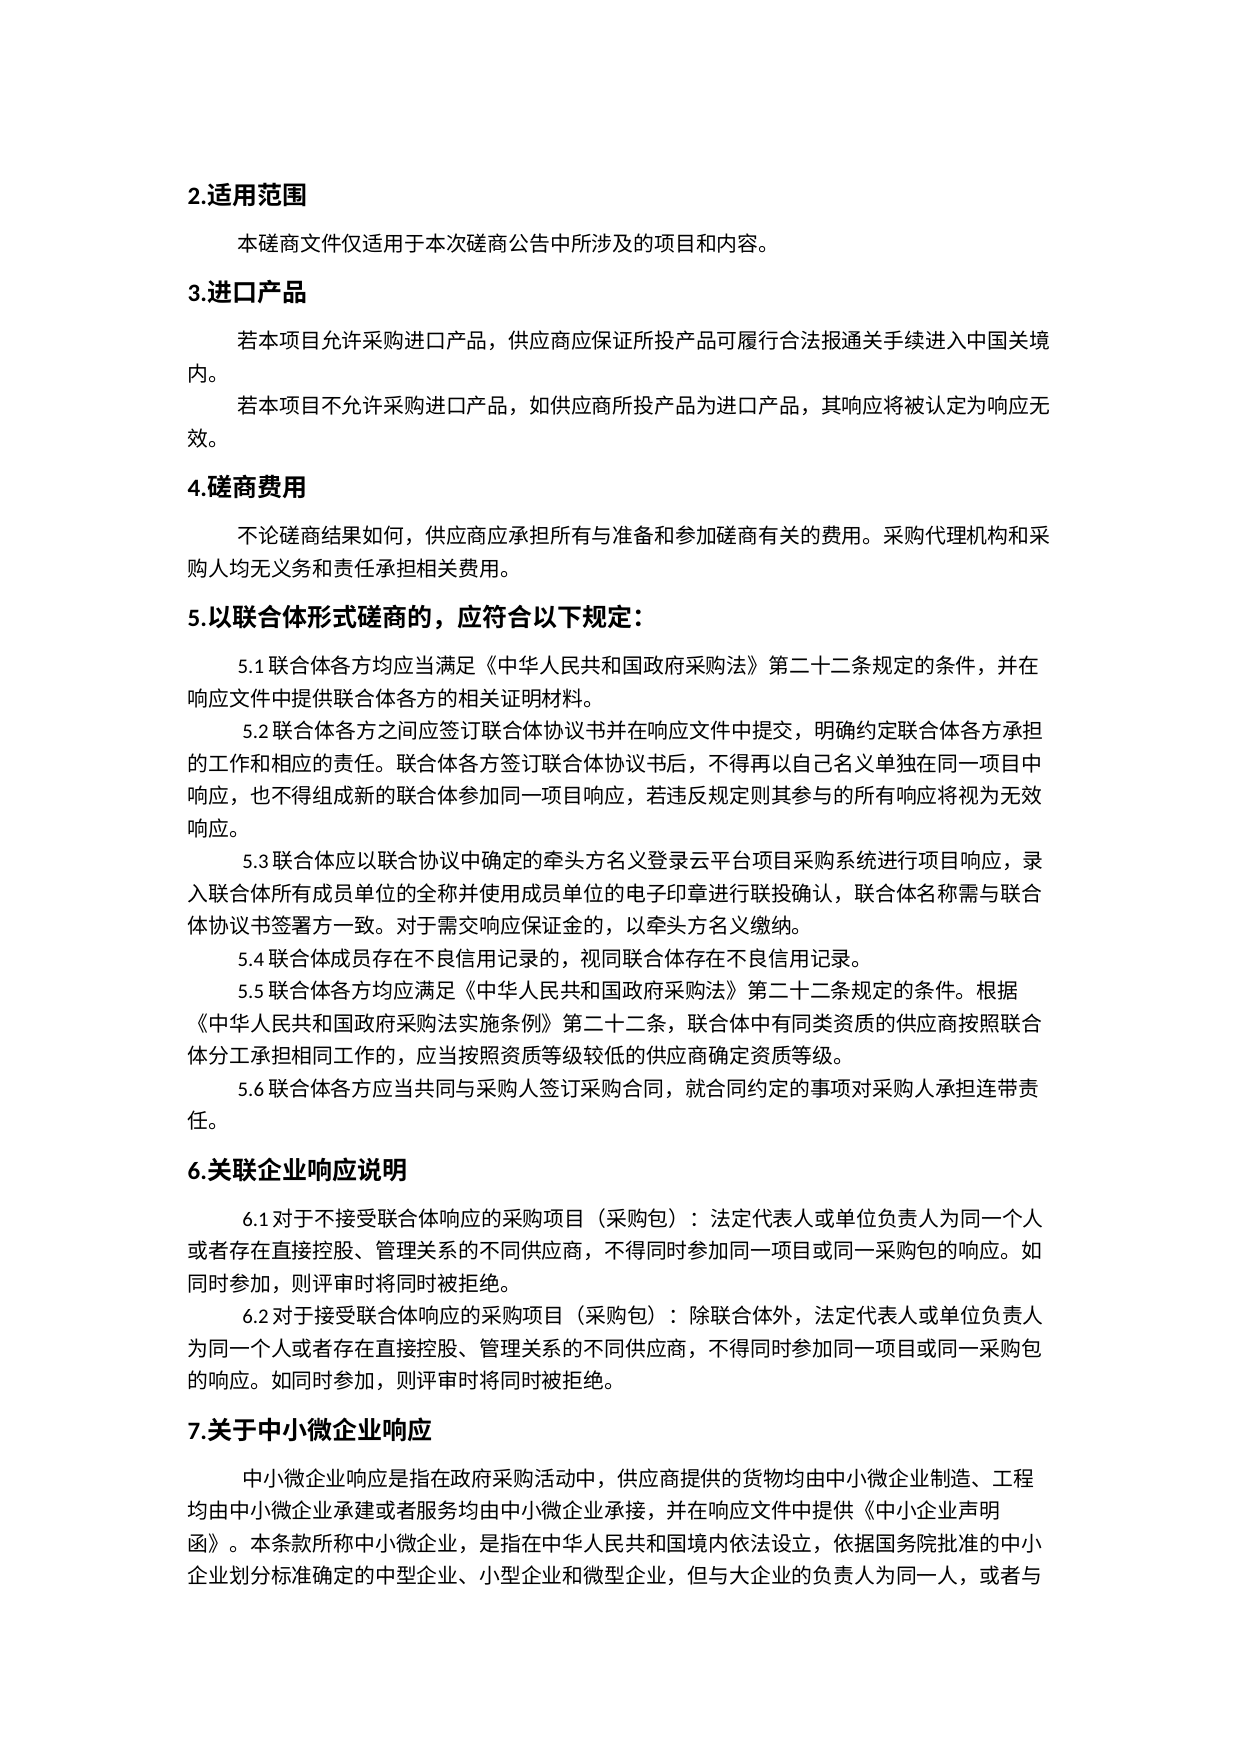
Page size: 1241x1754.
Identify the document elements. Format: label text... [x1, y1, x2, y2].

text 若本项目不允许采购进口产品，如供应商所投产品为进口产品，其响应将被认定为响应无效。 [187, 389, 1053, 454]
text 5.3联合体应以联合协议中确定的牵头方名义登录云平台项目采购系统进行项目响应，录入联合体所有成员单位的全称并使用成员单位的电子印章进行联投确认，联合体名称需与联合体协议书签署方一致。对于需交响应保证金的，以牵头方名义缴纳。 [187, 844, 1053, 942]
text 5.1联合体各方均应当满足《中华人民共和国政府采购法》第二十二条规定的条件，并在响应文件中提供联合体各方的相关证明材料。 [187, 649, 1053, 714]
text 5.4联合体成员存在不良信用记录的，视同联合体存在不良信用记录。 [187, 942, 1053, 974]
text 5.以联合体形式磋商的，应符合以下规定： [187, 584, 1053, 649]
text 7.关于中小微企业响应 [187, 1397, 1053, 1462]
text 3.进口产品 [187, 259, 1053, 324]
text 不论磋商结果如何，供应商应承担所有与准备和参加磋商有关的费用。采购代理机构和采购人均无义务和责任承担相关费用。 [187, 519, 1053, 584]
text 本磋商文件仅适用于本次磋商公告中所涉及的项目和内容。 [187, 227, 1053, 259]
text 4.磋商费用 [187, 454, 1053, 519]
text 6.1对于不接受联合体响应的采购项目（采购包）：法定代表人或单位负责人为同一个人或者存在直接控股、管理关系的不同供应商，不得同时参加同一项目或同一采购包的响应。如同时参加，则评审时将同时被拒绝。 [187, 1202, 1053, 1299]
text 6.关联企业响应说明 [187, 1137, 1053, 1202]
text 若本项目允许采购进口产品，供应商应保证所投产品可履行合法报通关手续进入中国关境内。 [187, 324, 1053, 389]
text 5.5联合体各方均应满足《中华人民共和国政府采购法》第二十二条规定的条件。根据《中华人民共和国政府采购法实施条例》第二十二条，联合体中有同类资质的供应商按照联合体分工承担相同工作的，应当按照资质等级较低的供应商确定资质等级。 [187, 974, 1053, 1072]
text 5.2联合体各方之间应签订联合体协议书并在响应文件中提交，明确约定联合体各方承担的工作和相应的责任。联合体各方签订联合体协议书后，不得再以自己名义单独在同一项目中响应，也不得组成新的联合体参加同一项目响应，若违反规定则其参与的所有响应将视为无效响应。 [187, 714, 1053, 844]
text 6.2对于接受联合体响应的采购项目（采购包）：除联合体外，法定代表人或单位负责人为同一个人或者存在直接控股、管理关系的不同供应商，不得同时参加同一项目或同一采购包的响应。如同时参加，则评审时将同时被拒绝。 [187, 1299, 1053, 1397]
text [187, 1462, 1053, 1592]
text 2.适用范围 [187, 162, 1053, 227]
text 5.6联合体各方应当共同与采购人签订采购合同，就合同约定的事项对采购人承担连带责任。 [187, 1072, 1053, 1137]
